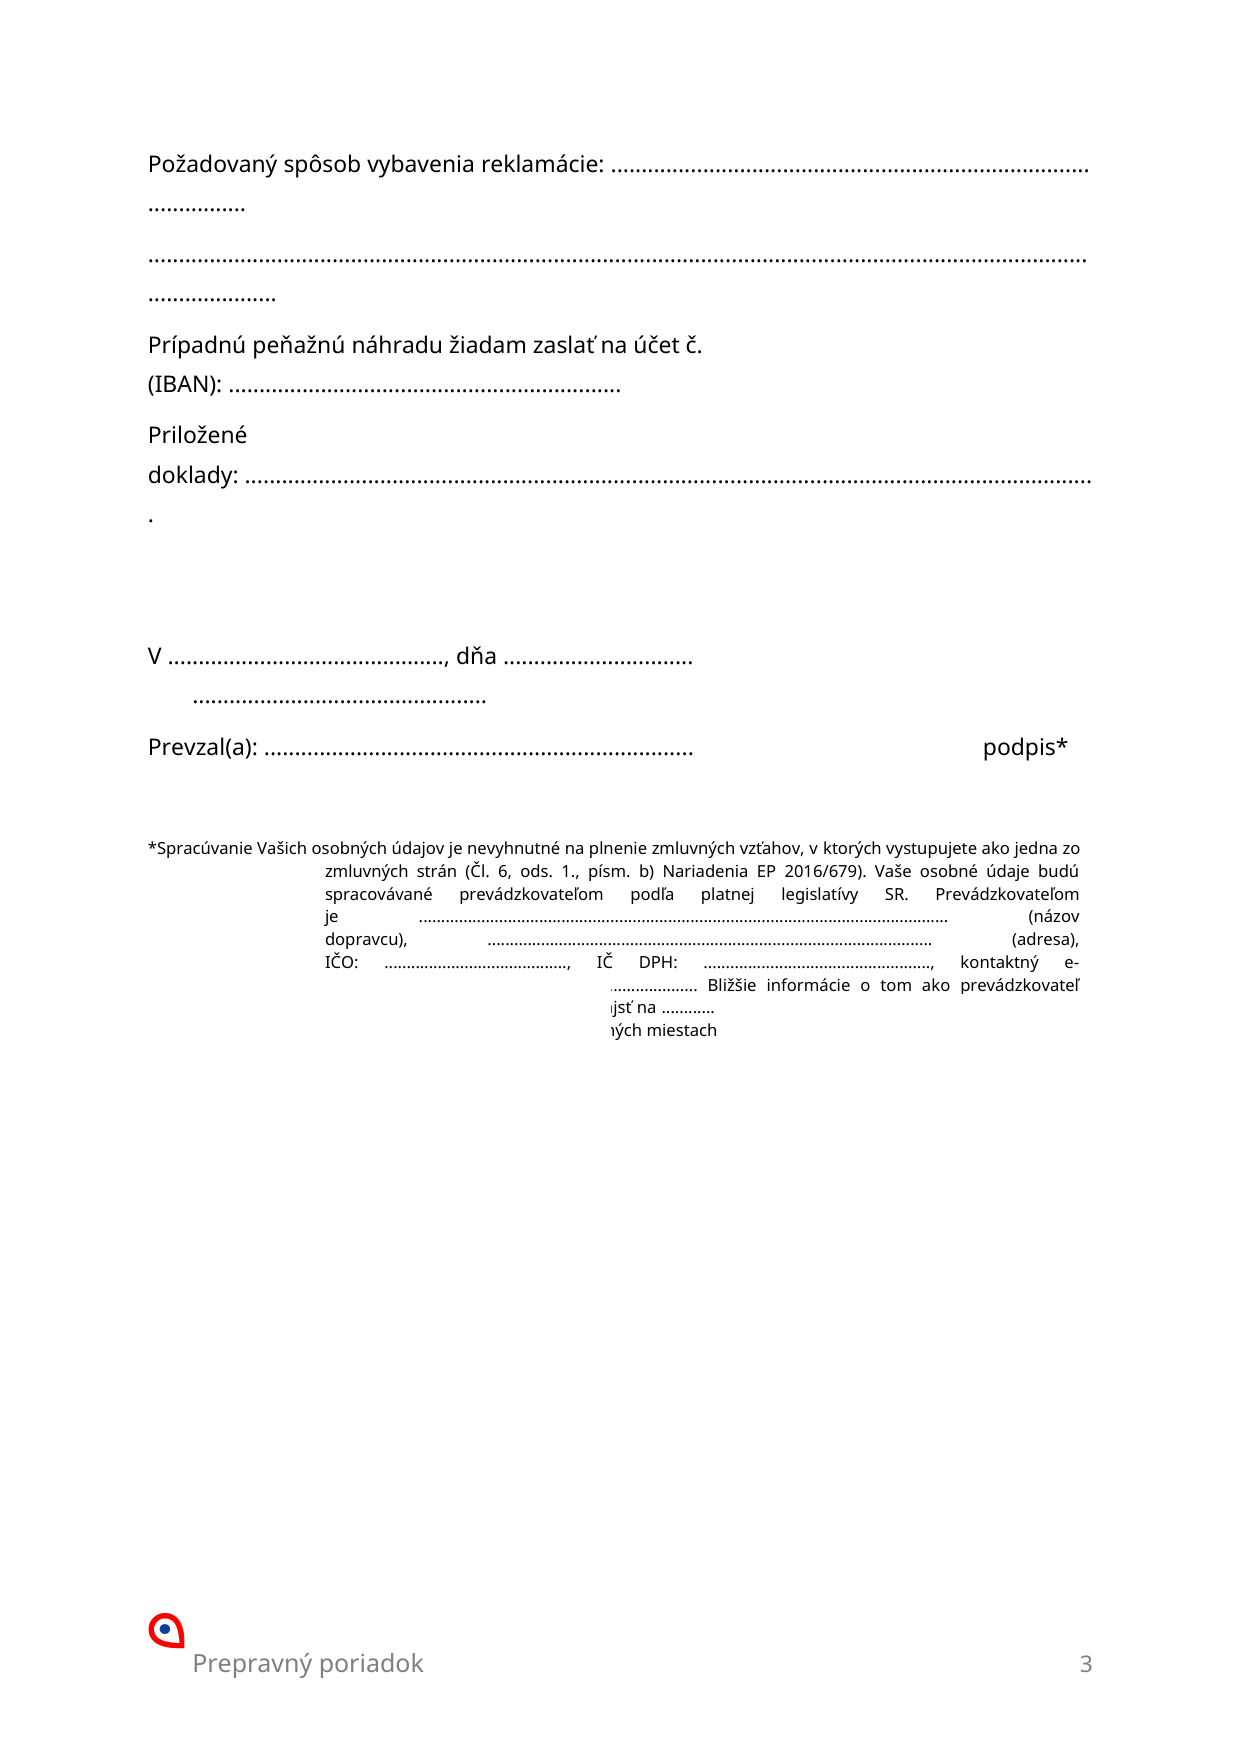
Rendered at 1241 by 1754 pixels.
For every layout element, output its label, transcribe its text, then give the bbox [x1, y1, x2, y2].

picture [148, 1613, 185, 1649]
text Prípadnú peňažnú náhradu žiadam zaslať na účet č. (IBAN): ................................................................ [148, 329, 1093, 399]
text Priložené doklady: ........................................................................................................................................... [148, 419, 1093, 529]
text Požadovaný spôsob vybavenia reklamácie: .............................................................................................. [148, 148, 1093, 218]
text *Spracúvanie Vašich osobných údajov je nevyhnutné na plnenie zmluvných vzťahov, v ktorých vystupujete ako jedna zo zmluvných strán (Čl. 6, ods. 1., písm. b) Nariadenia EP 2016/679). Vaše osobné údaje budú spracovávané prevádzkovateľom podľa platnej legislatívy SR. Prevádzkovateľom je ....................................................................................................................... (názov dopravcu), .................................................................................................... (adresa), IČO: ........................................., IČ DPH: ..................................................., kontaktný e-mail: ......................................................................... Bližšie informácie o tom ako prevádzkovateľ spracováva osobné údaje môžete nájsť na .............................................................................. (webová adresa) a sú prístupné aj na kontaktných miestach dopravcu. [148, 837, 1081, 1041]
text V ............................................., dňa ............................... ................................................ [148, 640, 1093, 710]
text Prevzal(a): ...................................................................... podpis* [148, 730, 1093, 762]
